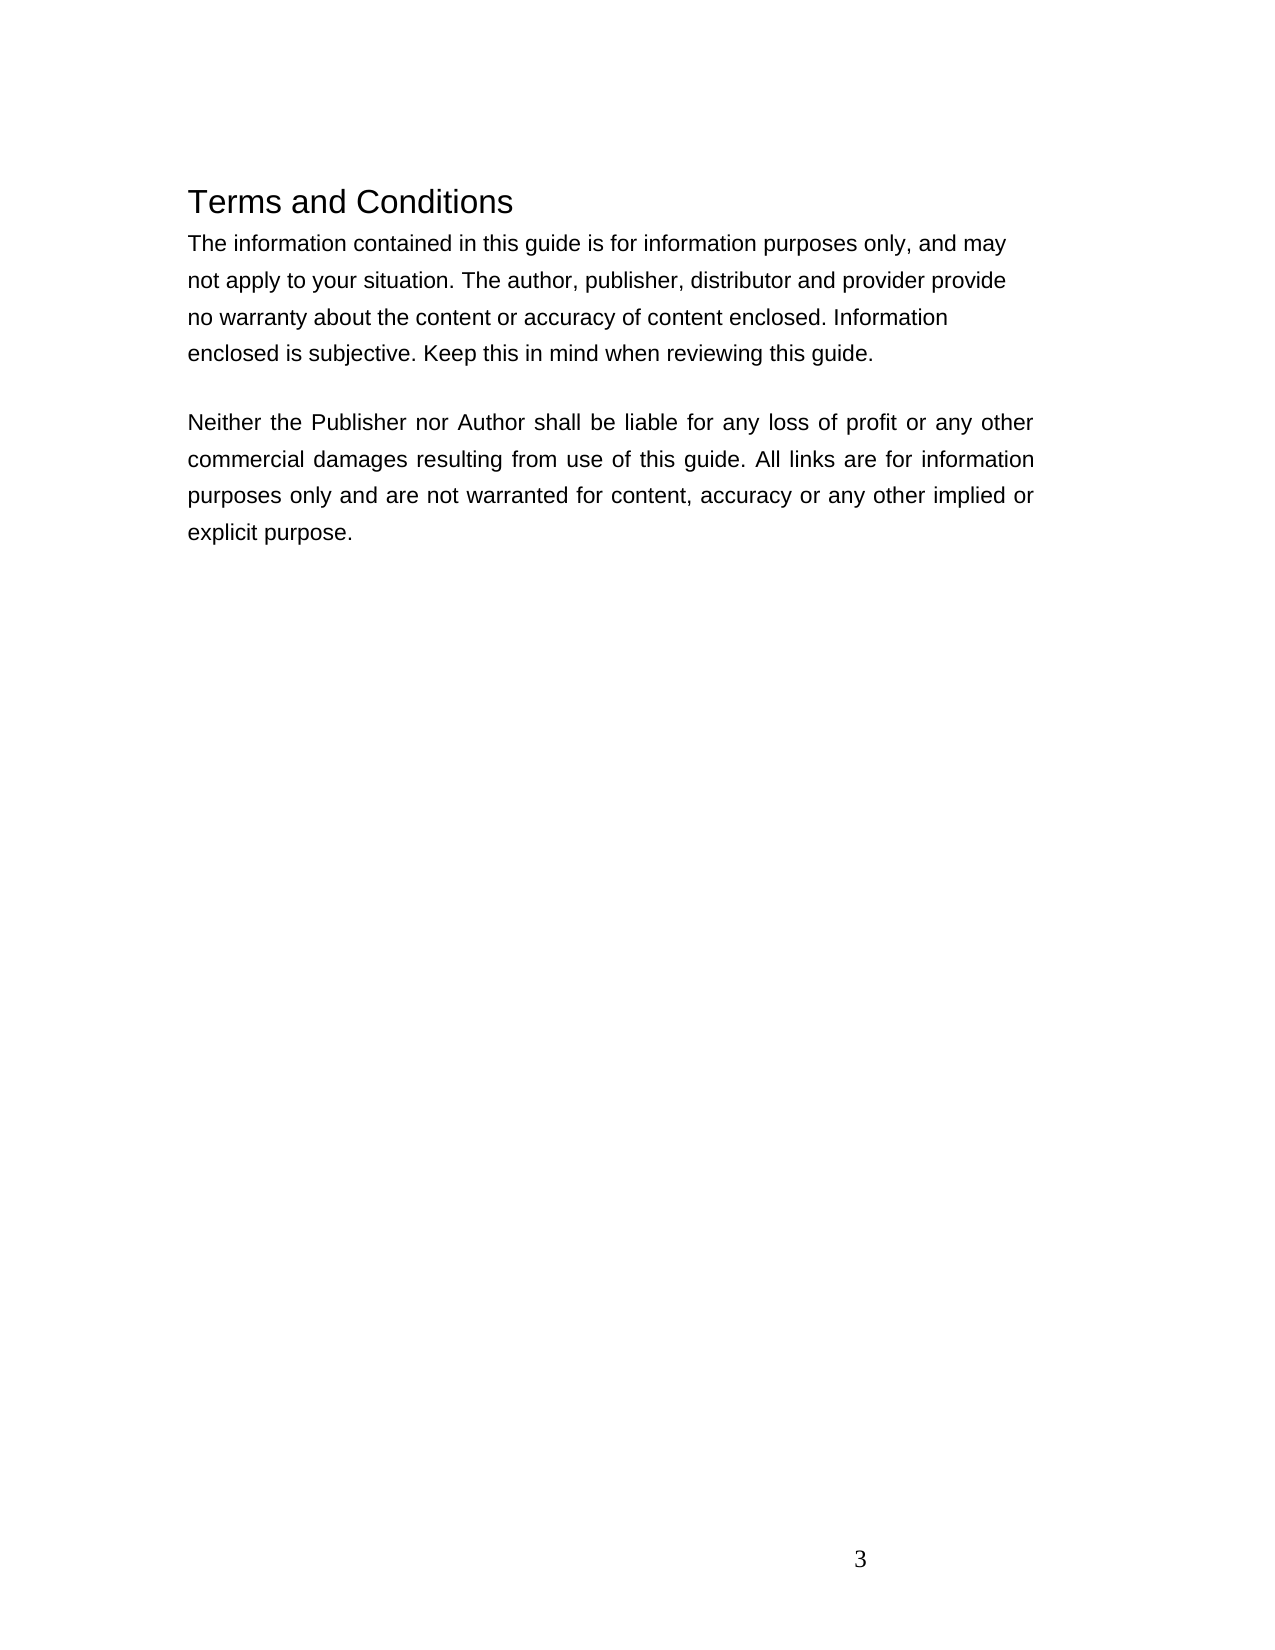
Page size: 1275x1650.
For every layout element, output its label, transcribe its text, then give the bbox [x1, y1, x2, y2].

text Neither the Publisher nor Author shall be liable for any loss of profit or any other commercial damages resulting from use of this guide. All links are for information purposes only and are not warranted for content, accuracy or any other implied or explicit purpose. [187, 409, 1035, 545]
text Terms and Conditions [187, 182, 1125, 221]
text The information contained in this guide is for information purposes only, and may not apply to your situation. The author, publisher, distributor and provider provide no warranty about the content or accuracy of content enclosed. Information enclosed is subjective. Keep this in mind when reviewing this guide. [187, 230, 1027, 366]
text 3 [854, 1544, 1125, 1573]
